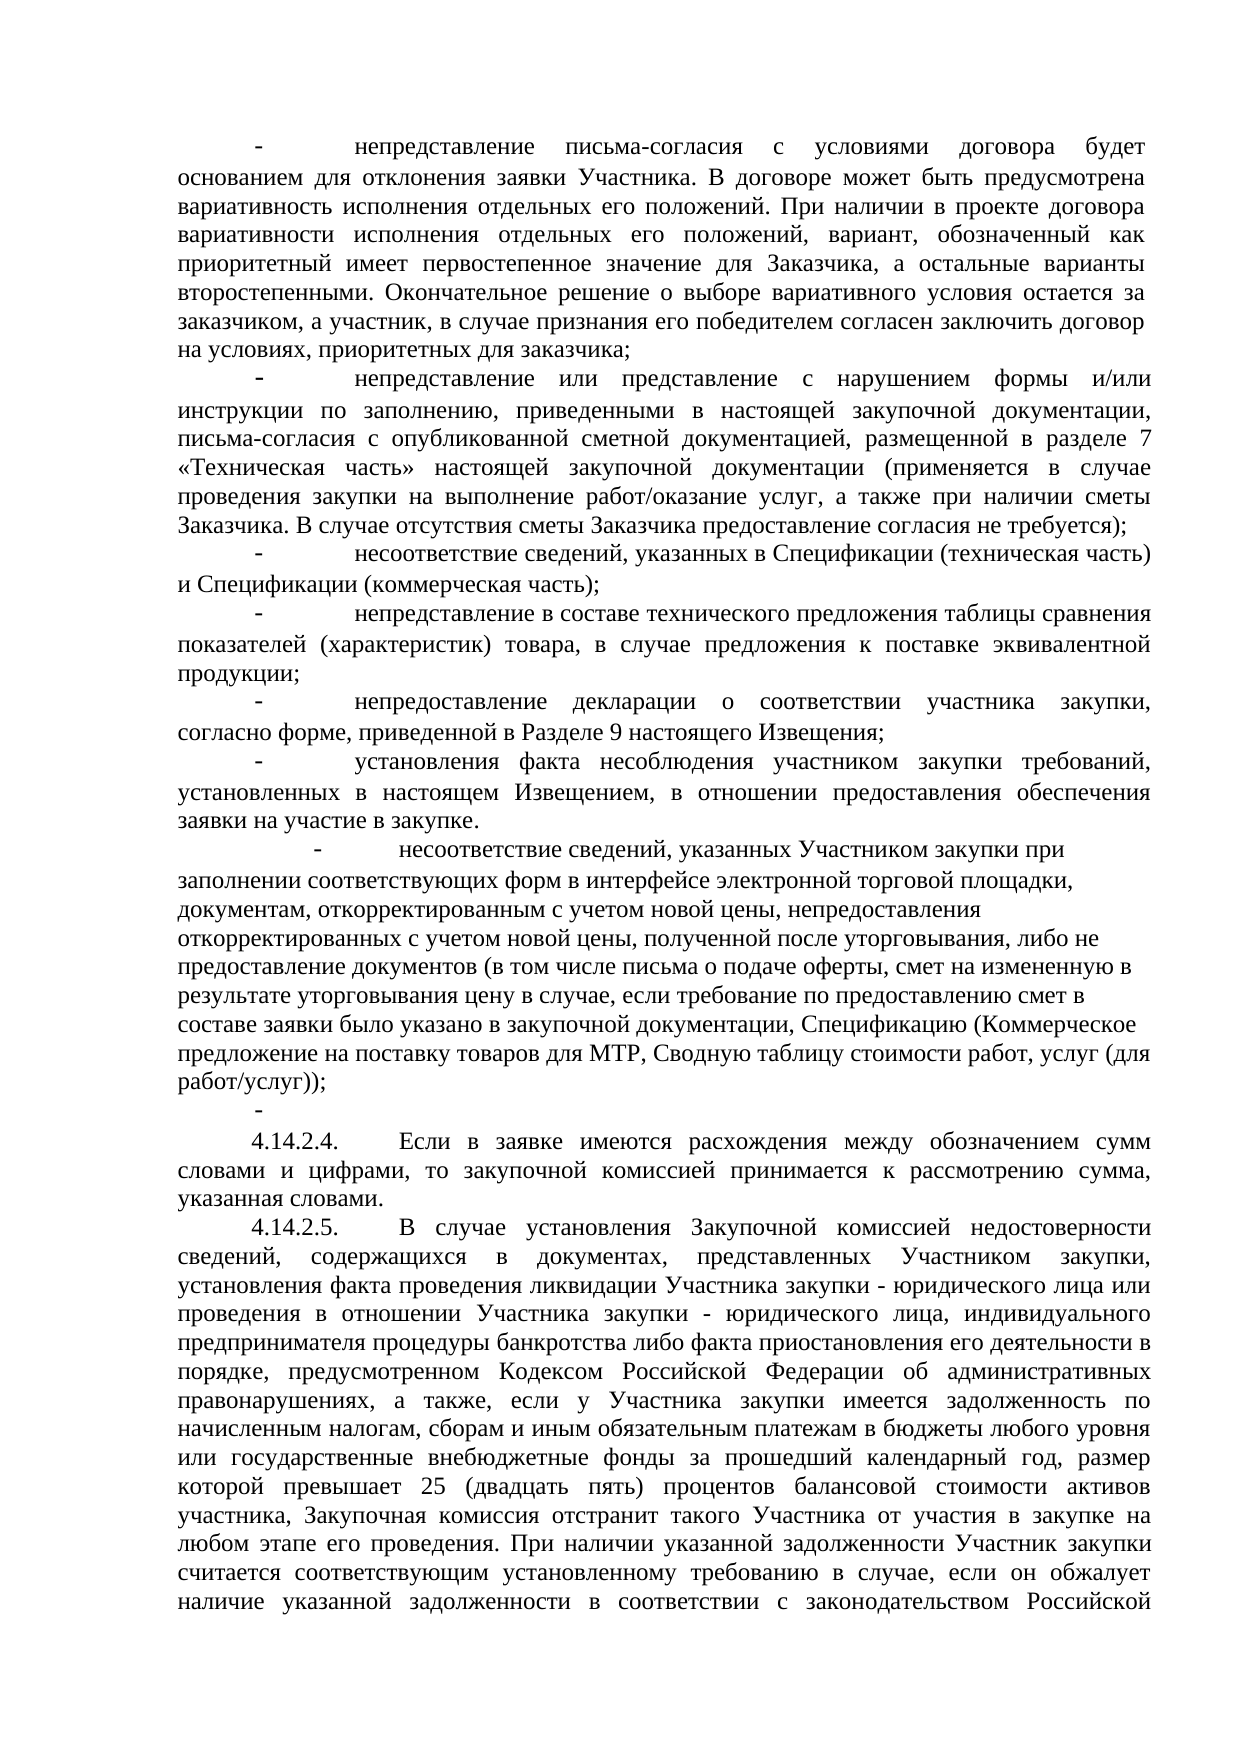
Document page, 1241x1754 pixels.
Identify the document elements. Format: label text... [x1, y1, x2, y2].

list непредставление в составе технического предложения таблицы сравнения показателей (характеристик) товара, в случае предложения к поставке эквивалентной продукции; [177, 598, 1152, 686]
list несоответствие сведений, указанных в Спецификации (техническая часть) и Спецификации (коммерческая часть); [177, 538, 1152, 598]
list непредставление или представление с нарушением формы и/или инструкции по заполнению, приведенными в настоящей закупочной документации, письма-согласия с опубликованной сметной документацией, размещенной в разделе 7 «Техническая часть» настоящей закупочной документации (применяется в случае проведения закупки на выполнение работ/оказание услуг, а также при наличии сметы Заказчика. В случае отсутствия сметы Заказчика предоставление согласия не требуется); [177, 363, 1152, 538]
list Если в заявке имеются расхождения между обозначением сумм словами и цифрами, то закупочной комиссией принимается к рассмотрению сумма, указанная словами. [177, 1126, 1152, 1212]
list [177, 1212, 1152, 1615]
list установления факта несоблюдения участником закупки требований, установленных в настоящем Извещением, в отношении предоставления обеспечения заявки на участие в закупке. [177, 746, 1152, 834]
list несоответствие сведений, указанных Участником закупки при заполнении соответствующих форм в интерфейсе электронной торговой площадки, документам, откорректированным с учетом новой цены, непредоставления откорректированных с учетом новой цены, полученной после уторговывания, либо не предоставление документов (в том числе письма о подаче оферты, смет на измененную в результате уторговывания цену в случае, если требование по предоставлению смет в составе заявки было указано в закупочной документации, Спецификацию (Коммерческое предложение на поставку товаров для МТР, Сводную таблицу стоимости работ, услуг (для работ/услуг)); [177, 834, 1152, 1095]
list непредоставление декларации о соответствии участника закупки, согласно форме, приведенной в Разделе 9 настоящего Извещения; [177, 686, 1152, 746]
list непредставление письма-согласия с условиями договора будет основанием для отклонения заявки Участника. В договоре может быть предусмотрена вариативность исполнения отдельных его положений. При наличии в проекте договора вариативности исполнения отдельных его положений, вариант, обозначенный как приоритетный имеет первостепенное значение для Заказчика, а остальные варианты второстепенными. Окончательное решение о выборе вариативного условия остается за заказчиком, а участник, в случае признания его победителем согласен заключить договор на условиях, приоритетных для заказчика; [177, 131, 1146, 363]
